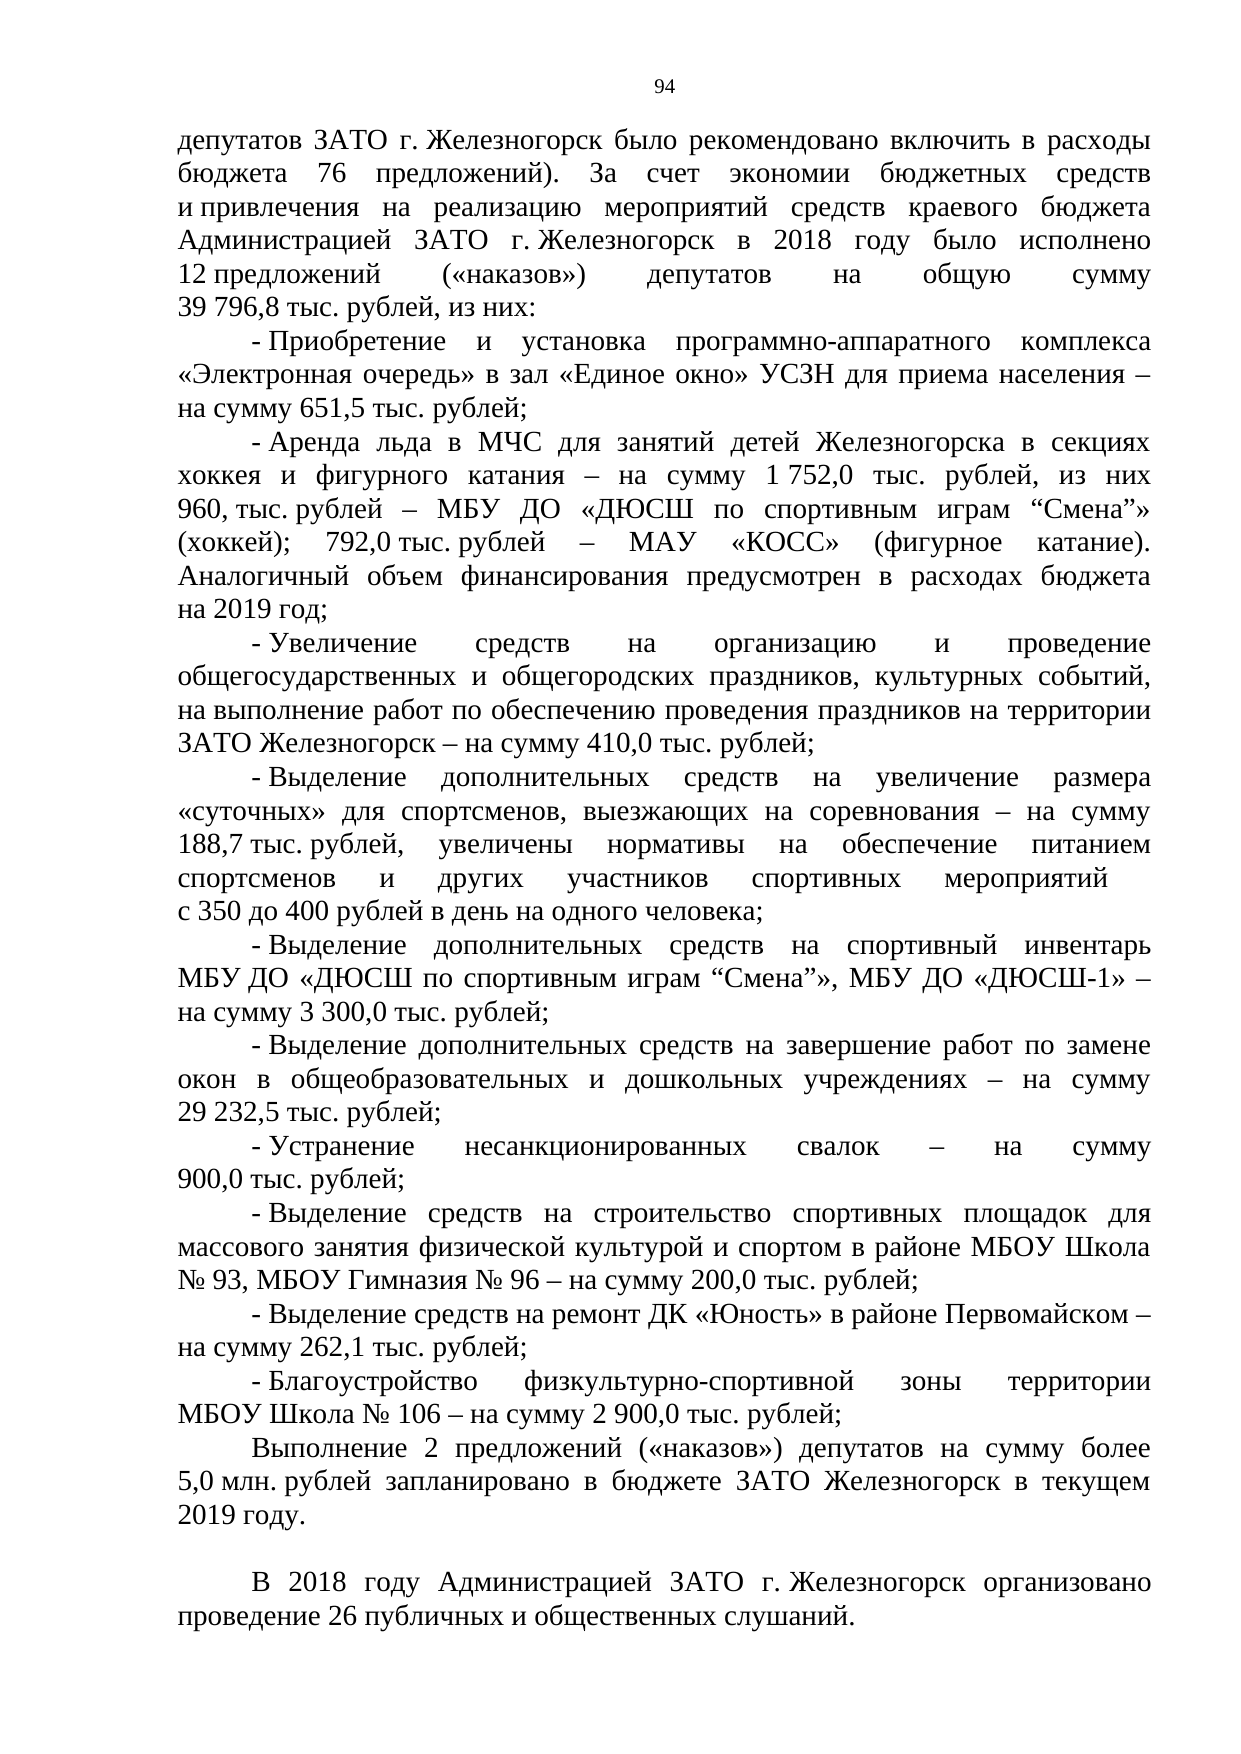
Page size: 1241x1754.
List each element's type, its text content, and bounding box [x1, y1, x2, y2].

text - Приобретение и установка программно-аппаратного комплекса «Электронная очередь» в зал «Единое окно» УСЗН для приема населения – на сумму 651,5 тыс. рублей; [177, 323, 1152, 424]
text - Выделение средств на ремонт ДК «Юность» в районе Первомайском – на сумму 262,1 тыс. рублей; [177, 1296, 1152, 1363]
text - Выделение дополнительных средств на завершение работ по замене окон в общеобразовательных и дошкольных учреждениях – на сумму 29 232,5 тыс. рублей; [177, 1027, 1152, 1128]
text Выполнение 2 предложений («наказов») депутатов на сумму более 5,0 млн. рублей запланировано в бюджете ЗАТО Железногорск в текущем 2019 году. [177, 1430, 1152, 1531]
text - Увеличение средств на организацию и проведение общегосударственных и общегородских праздников, культурных событий, на выполнение работ по обеспечению проведения праздников на территории ЗАТО Железногорск – на сумму 410,0 тыс. рублей; [177, 625, 1152, 759]
text - Выделение дополнительных средств на увеличение размера «суточных» для спортсменов, выезжающих на соревнования – на сумму 188,7 тыс. рублей, увеличены нормативы на обеспечение питанием спортсменов и других участников спортивных мероприятий с 350 до 400 рублей в день на одного человека; [177, 759, 1152, 927]
text - Устранение несанкционированных свалок – на сумму 900,0 тыс. рублей; [177, 1128, 1152, 1195]
text - Выделение средств на строительство спортивных площадок для массового занятия физической культурой и спортом в районе МБОУ Школа № 93, МБОУ Гимназия № 96 – на сумму 200,0 тыс. рублей; [177, 1195, 1152, 1296]
text - Выделение дополнительных средств на спортивный инвентарь МБУ ДО «ДЮСШ по спортивным играм “Смена”», МБУ ДО «ДЮСШ-1» – на сумму 3 300,0 тыс. рублей; [177, 927, 1152, 1027]
text В 2018 году Администрацией ЗАТО г. Железногорск организовано проведение 26 публичных и общественных слушаний. [177, 1564, 1152, 1631]
text - Благоустройство физкультурно-спортивной зоны территории МБОУ Школа № 106 – на сумму 2 900,0 тыс. рублей; [177, 1363, 1152, 1430]
text - Аренда льда в МЧС для занятий детей Железногорска в секциях хоккея и фигурного катания – на сумму 1 752,0 тыс. рублей, из них 960, тыс. рублей – МБУ ДО «ДЮСШ по спортивным играм “Смена”» (хоккей); 792,0 тыс. рублей – МАУ «КОСС» (фигурное катание). Аналогичный объем финансирования предусмотрен в расходах бюджета на 2019 год; [177, 424, 1152, 625]
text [177, 122, 1152, 323]
